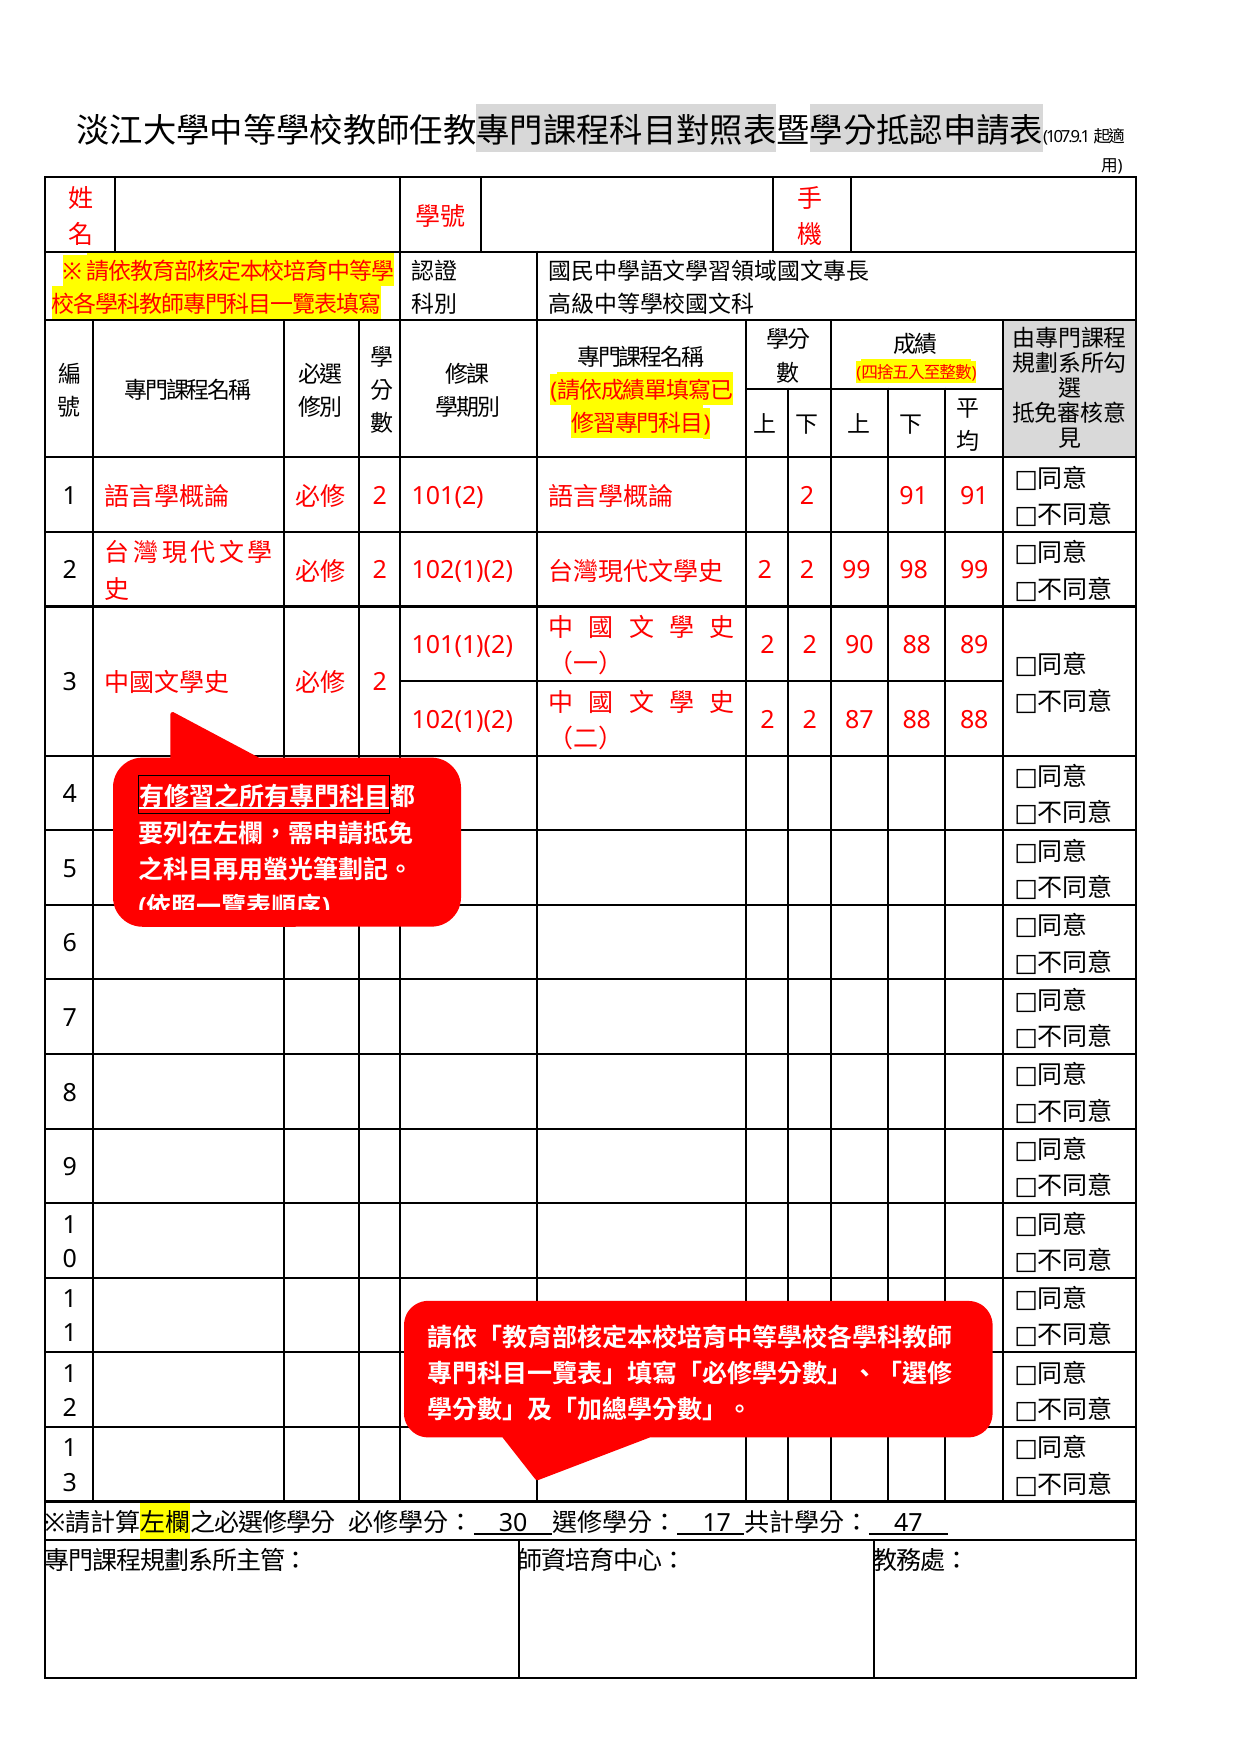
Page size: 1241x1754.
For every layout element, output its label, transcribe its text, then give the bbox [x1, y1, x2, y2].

table_cell [832, 1130, 887, 1202]
table_cell 2 [360, 608, 399, 754]
table_cell [94, 1055, 283, 1127]
table_cell 91 [889, 458, 944, 531]
table_cell [747, 906, 787, 978]
table_cell [94, 1130, 283, 1202]
table_cell [94, 980, 283, 1053]
table_cell 上 [747, 390, 787, 456]
table_cell [946, 831, 1002, 904]
table_cell [285, 1353, 358, 1426]
table_cell 90 [832, 608, 887, 680]
table_cell 13 [46, 1428, 92, 1500]
table_cell 學號 [401, 178, 480, 251]
table_cell 中國文學史（一） [538, 608, 745, 680]
table_cell [789, 1130, 830, 1202]
table_cell [832, 1204, 887, 1277]
table_cell 必選 修別 [285, 321, 358, 456]
table_cell [889, 1204, 944, 1277]
table_cell [360, 927, 399, 978]
table_cell 國民中學語文學習領域國文專長 高級中等學校國文科 [538, 253, 1135, 319]
table_cell 語言學概論 [538, 458, 745, 531]
table_cell [285, 1279, 358, 1351]
table_cell [538, 980, 745, 1053]
table_cell [946, 906, 1002, 978]
table_cell [747, 1130, 787, 1202]
table_cell 2 [789, 458, 830, 531]
table_cell 98 [889, 533, 944, 605]
table_cell [832, 1055, 887, 1127]
table_cell [285, 1055, 358, 1127]
table_cell [116, 178, 399, 251]
table_cell 台灣現代文學史 [538, 533, 745, 605]
table_header 淡江大學中等學校教師任教專門課程科目對照表暨學分抵認申請表(107.9.1起適用) [45, 104, 1136, 176]
table_cell □同意 □不同意 [1004, 608, 1135, 754]
table_cell [747, 831, 787, 904]
table_cell 必修 [285, 458, 358, 531]
table_cell [832, 1279, 887, 1300]
table_cell [747, 980, 787, 1053]
table_cell 必修 [285, 533, 358, 605]
table_cell [94, 831, 113, 904]
table_cell [94, 757, 137, 829]
table_cell 102(1)(2) [401, 682, 536, 754]
table_cell [285, 980, 358, 1053]
table_cell 88 [889, 608, 944, 680]
table_cell [789, 831, 830, 904]
table_cell [360, 1428, 399, 1500]
table_cell 專門課程名稱 [94, 321, 283, 456]
table_cell [990, 1353, 1002, 1426]
table_cell □同意 □不同意 [1004, 1428, 1135, 1500]
table_cell [94, 1428, 283, 1500]
table_cell [889, 1130, 944, 1202]
table_cell [946, 1130, 1002, 1202]
table_cell [360, 1279, 399, 1351]
table_cell □同意 □不同意 [1004, 831, 1135, 904]
table_cell 由專門課程規劃系所勾選 抵免審核意見 [1004, 321, 1135, 456]
table_cell 1 [46, 458, 92, 531]
table_cell 必修 [285, 608, 358, 754]
table_cell [789, 757, 830, 829]
table_cell [789, 980, 830, 1053]
table_cell 101(2) [401, 458, 536, 531]
table_cell □同意 □不同意 [1004, 458, 1135, 531]
table_cell [789, 1279, 830, 1300]
table_cell [747, 1279, 787, 1300]
table_cell [401, 1279, 536, 1351]
table_cell 師資培育中心： [520, 1541, 873, 1677]
table_cell 2 [747, 608, 787, 680]
table_cell 學分數 [747, 321, 830, 388]
table_cell [482, 178, 772, 251]
table_cell 8 [46, 1055, 92, 1127]
table_cell 99 [946, 533, 1002, 605]
table_cell 99 [832, 533, 887, 605]
table_cell [832, 980, 887, 1053]
table_cell 88 [946, 682, 1002, 754]
table_cell [889, 757, 944, 829]
table_cell [832, 1438, 887, 1500]
table_cell 2 [46, 533, 92, 605]
table_cell [747, 757, 787, 829]
table_cell 2 [789, 533, 830, 605]
table_cell [401, 1428, 536, 1500]
table_cell □同意 □不同意 [1004, 1130, 1135, 1202]
table_cell [946, 1204, 1002, 1277]
table_cell 102(1)(2) [401, 533, 536, 605]
table_cell 2 [360, 458, 399, 531]
table_cell □同意 □不同意 [1004, 1353, 1135, 1426]
table_cell [401, 906, 536, 978]
table_cell [285, 1204, 358, 1277]
table_cell [94, 906, 283, 978]
table_cell [285, 1428, 358, 1500]
table_cell [538, 1438, 745, 1500]
table_cell [360, 1130, 399, 1202]
table_cell 下 [889, 390, 944, 456]
table_cell 成績 (四捨五入至整數) [832, 321, 1002, 388]
table_cell [360, 1353, 399, 1426]
table_cell [852, 178, 1135, 251]
table_cell [946, 757, 1002, 829]
table_cell [832, 757, 887, 829]
table_cell 6 [46, 906, 92, 978]
table_cell 姓名 [46, 178, 114, 251]
table_cell [538, 1204, 745, 1277]
table_cell 3 [46, 608, 92, 754]
table_cell [946, 980, 1002, 1053]
table_cell 手機 [774, 178, 850, 251]
table_cell 10 [46, 1204, 92, 1277]
table_cell [401, 1353, 407, 1426]
table_cell 語言學概論 [94, 458, 283, 531]
table_cell □同意 □不同意 [1004, 757, 1135, 829]
table_cell [94, 1204, 283, 1277]
table_cell 台灣現代文學史 [94, 533, 283, 605]
table_cell 91 [946, 458, 1002, 531]
table_cell 101(1)(2) [401, 608, 536, 680]
table_cell □同意 □不同意 [1004, 533, 1135, 605]
table_cell [538, 757, 745, 829]
table_cell [789, 1438, 830, 1500]
table_cell 上 [832, 390, 887, 456]
table_cell [946, 1428, 1002, 1500]
table_cell [401, 980, 536, 1053]
table_cell [285, 927, 358, 978]
table_cell [747, 1055, 787, 1127]
table_cell [360, 1055, 399, 1127]
table_cell ※請計算左欄之必選修學分 必修學分： 30 選修學分： 17 共計學分： 47 [190, 1503, 1135, 1539]
table_cell 2 [747, 682, 787, 754]
table_cell [832, 906, 887, 978]
table_cell □同意 □不同意 [1004, 1204, 1135, 1277]
table_cell 2 [789, 608, 830, 680]
table_cell 11 [46, 1279, 92, 1351]
table_cell □同意 □不同意 [1004, 980, 1135, 1053]
table_cell [789, 1204, 830, 1277]
table_cell [538, 831, 745, 904]
table_cell [401, 1130, 536, 1202]
table_cell [889, 1438, 944, 1500]
table_cell [538, 1279, 745, 1300]
table_cell 87 [832, 682, 887, 754]
table_cell [94, 1353, 283, 1426]
table_cell [401, 1055, 536, 1127]
table_cell [747, 1438, 787, 1500]
table_cell [285, 1130, 358, 1202]
table_cell 88 [889, 682, 944, 754]
table_cell [94, 1279, 283, 1351]
table_cell 編號 [46, 321, 92, 456]
table_cell [889, 831, 944, 904]
table_cell 12 [46, 1353, 92, 1426]
table_cell 中國文學史 [94, 608, 283, 754]
table_cell 9 [46, 1130, 92, 1202]
table_cell [538, 1055, 745, 1127]
table_cell 下 [789, 390, 830, 456]
table_cell 教務處： [875, 1541, 1135, 1677]
table_cell [789, 906, 830, 978]
table_cell [889, 1279, 944, 1300]
table_cell 認證 科別 [401, 253, 536, 319]
table_cell 平均 [946, 390, 1002, 456]
table_cell [538, 906, 745, 978]
table_cell 修課 學期別 [401, 321, 536, 456]
table_cell [946, 1055, 1002, 1127]
table_cell [889, 906, 944, 978]
table_cell [747, 458, 787, 531]
table_cell 學分數 [360, 321, 399, 456]
table_cell □同意 □不同意 [1004, 906, 1135, 978]
table_cell [538, 1130, 745, 1202]
table_cell 專門課程規劃系所主管： 單位章: [46, 1541, 518, 1677]
table_cell [789, 1055, 830, 1127]
table_cell [360, 980, 399, 1053]
table_cell [360, 1204, 399, 1277]
table_cell [747, 1204, 787, 1277]
table_cell 89 [946, 608, 1002, 680]
table_cell 專門課程名稱 (請依成績單填寫已修習專門科目) [538, 321, 745, 456]
table_cell [889, 1055, 944, 1127]
table_cell [832, 458, 887, 531]
table_cell 4 [46, 757, 92, 829]
table_cell 5 [46, 831, 92, 904]
table_cell [461, 831, 536, 904]
table_cell [832, 831, 887, 904]
table_cell 2 [789, 682, 830, 754]
table_cell 中國文學史（二） [538, 682, 745, 754]
table_cell [946, 1279, 1002, 1351]
table_cell □同意 □不同意 [1004, 1055, 1135, 1127]
table_cell 2 [747, 533, 787, 605]
table_cell □同意 □不同意 [1004, 1279, 1135, 1351]
table_cell 7 [46, 980, 92, 1053]
table_cell [436, 757, 536, 829]
table_cell [401, 1204, 536, 1277]
table_cell 2 [360, 533, 399, 605]
table_cell [889, 980, 944, 1053]
